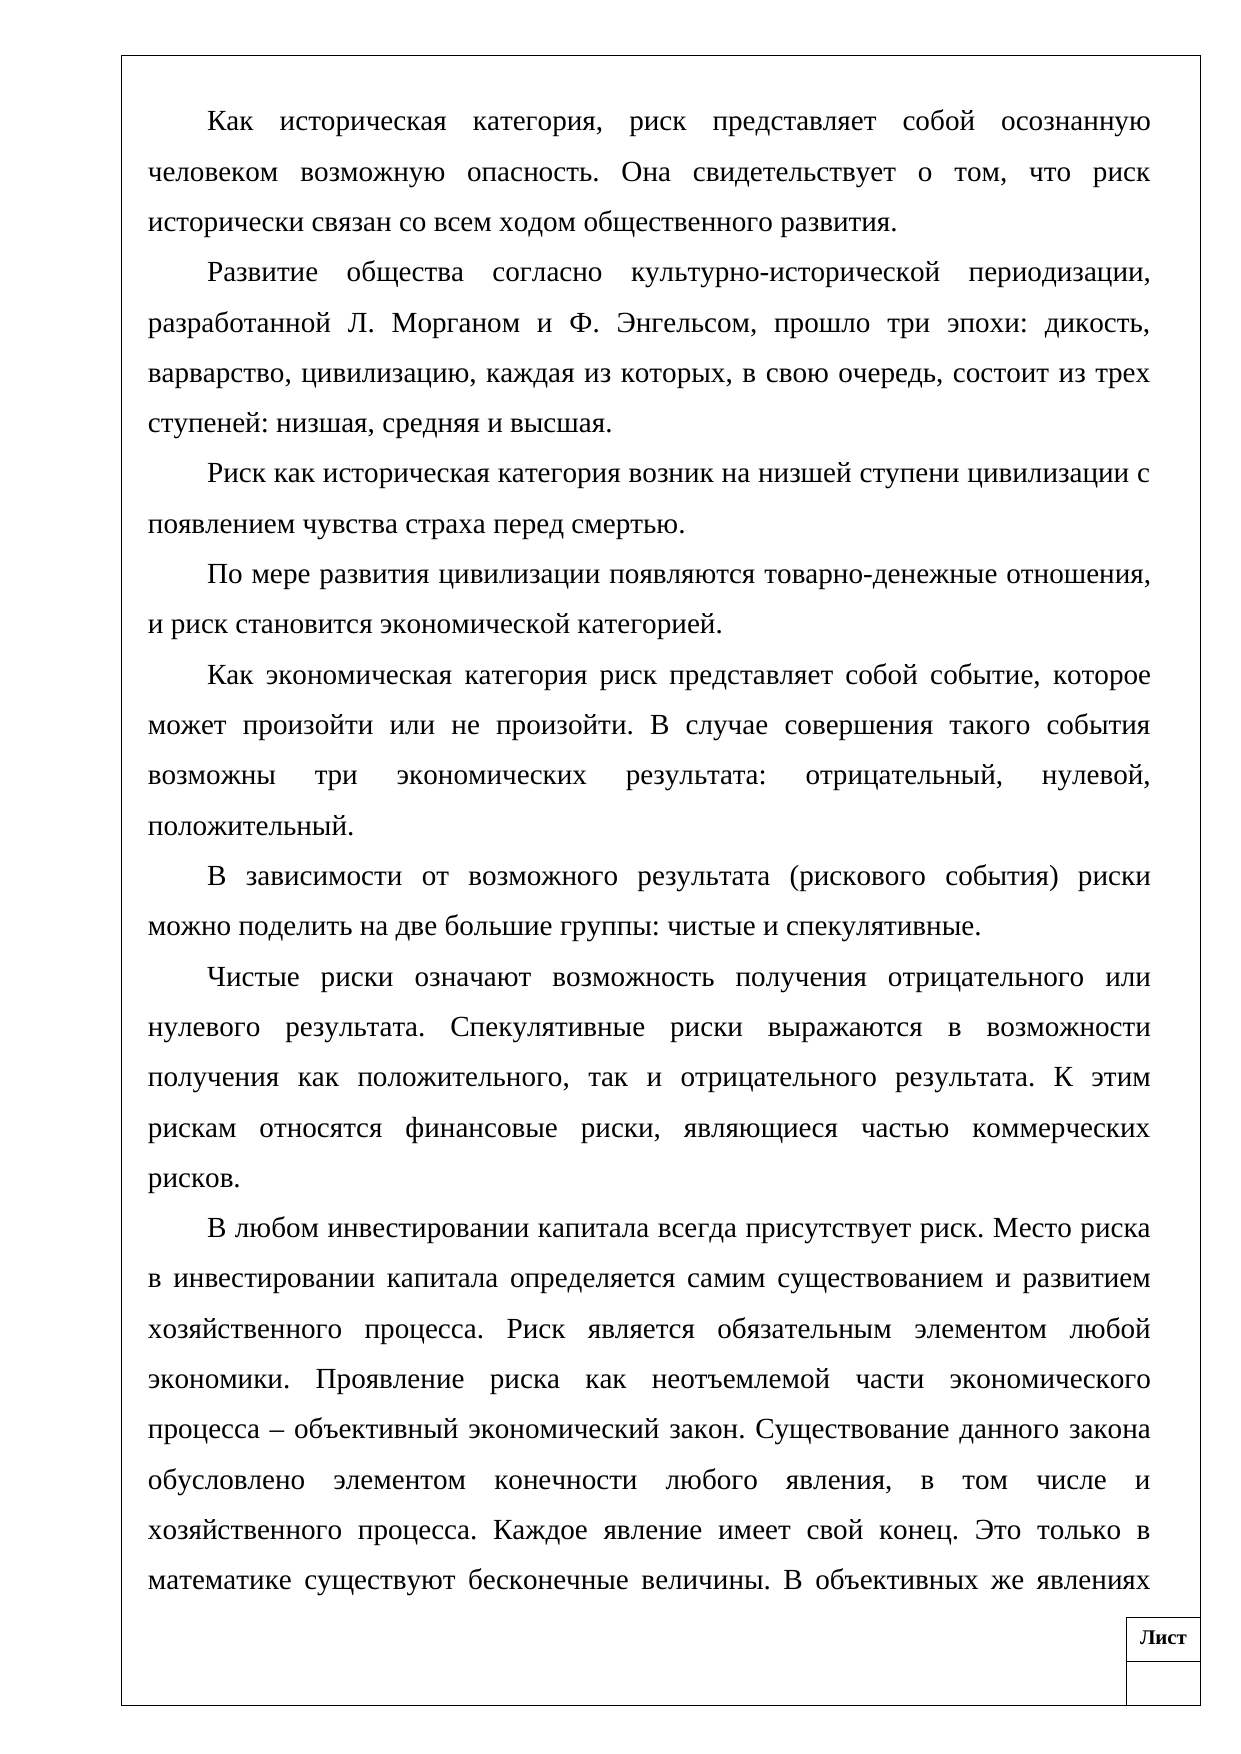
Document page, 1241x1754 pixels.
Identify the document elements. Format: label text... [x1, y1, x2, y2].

text Развитие общества согласно культурно-исторической периодизации, разработанной Л. Морганом и Ф. Энгельсом, прошло три эпохи: дикость, варварство, цивилизацию, каждая из которых, в свою очередь, состоит из трех ступеней: низшая, средняя и высшая. [148, 254, 1152, 439]
text По мере развития цивилизации появляются товарно-денежные отношения, и риск становится экономической категорией. [148, 556, 1152, 640]
text Как экономическая категория риск представляет собой событие, которое может произойти или не произойти. В случае совершения такого события возможны три экономических результата: отрицательный, нулевой, положительный. [148, 657, 1152, 841]
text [148, 1210, 1152, 1596]
text Чистые риски означают возможность получения отрицательного или нулевого результата. Спекулятивные риски выражаются в возможности получения как положительного, так и отрицательного результата. К этим рискам относятся финансовые риски, являющиеся частью коммерческих рисков. [148, 959, 1152, 1193]
text Риск как историческая категория возник на низшей ступени цивилизации с появлением чувства страха перед смертью. [148, 456, 1152, 539]
text Как историческая категория, риск представляет собой осознанную человеком возможную опасность. Она свидетельствует о том, что риск исторически связан со всем ходом общественного развития. [148, 103, 1152, 238]
text В зависимости от возможного результата (рискового события) риски можно поделить на две большие группы: чистые и спекулятивные. [148, 858, 1152, 942]
